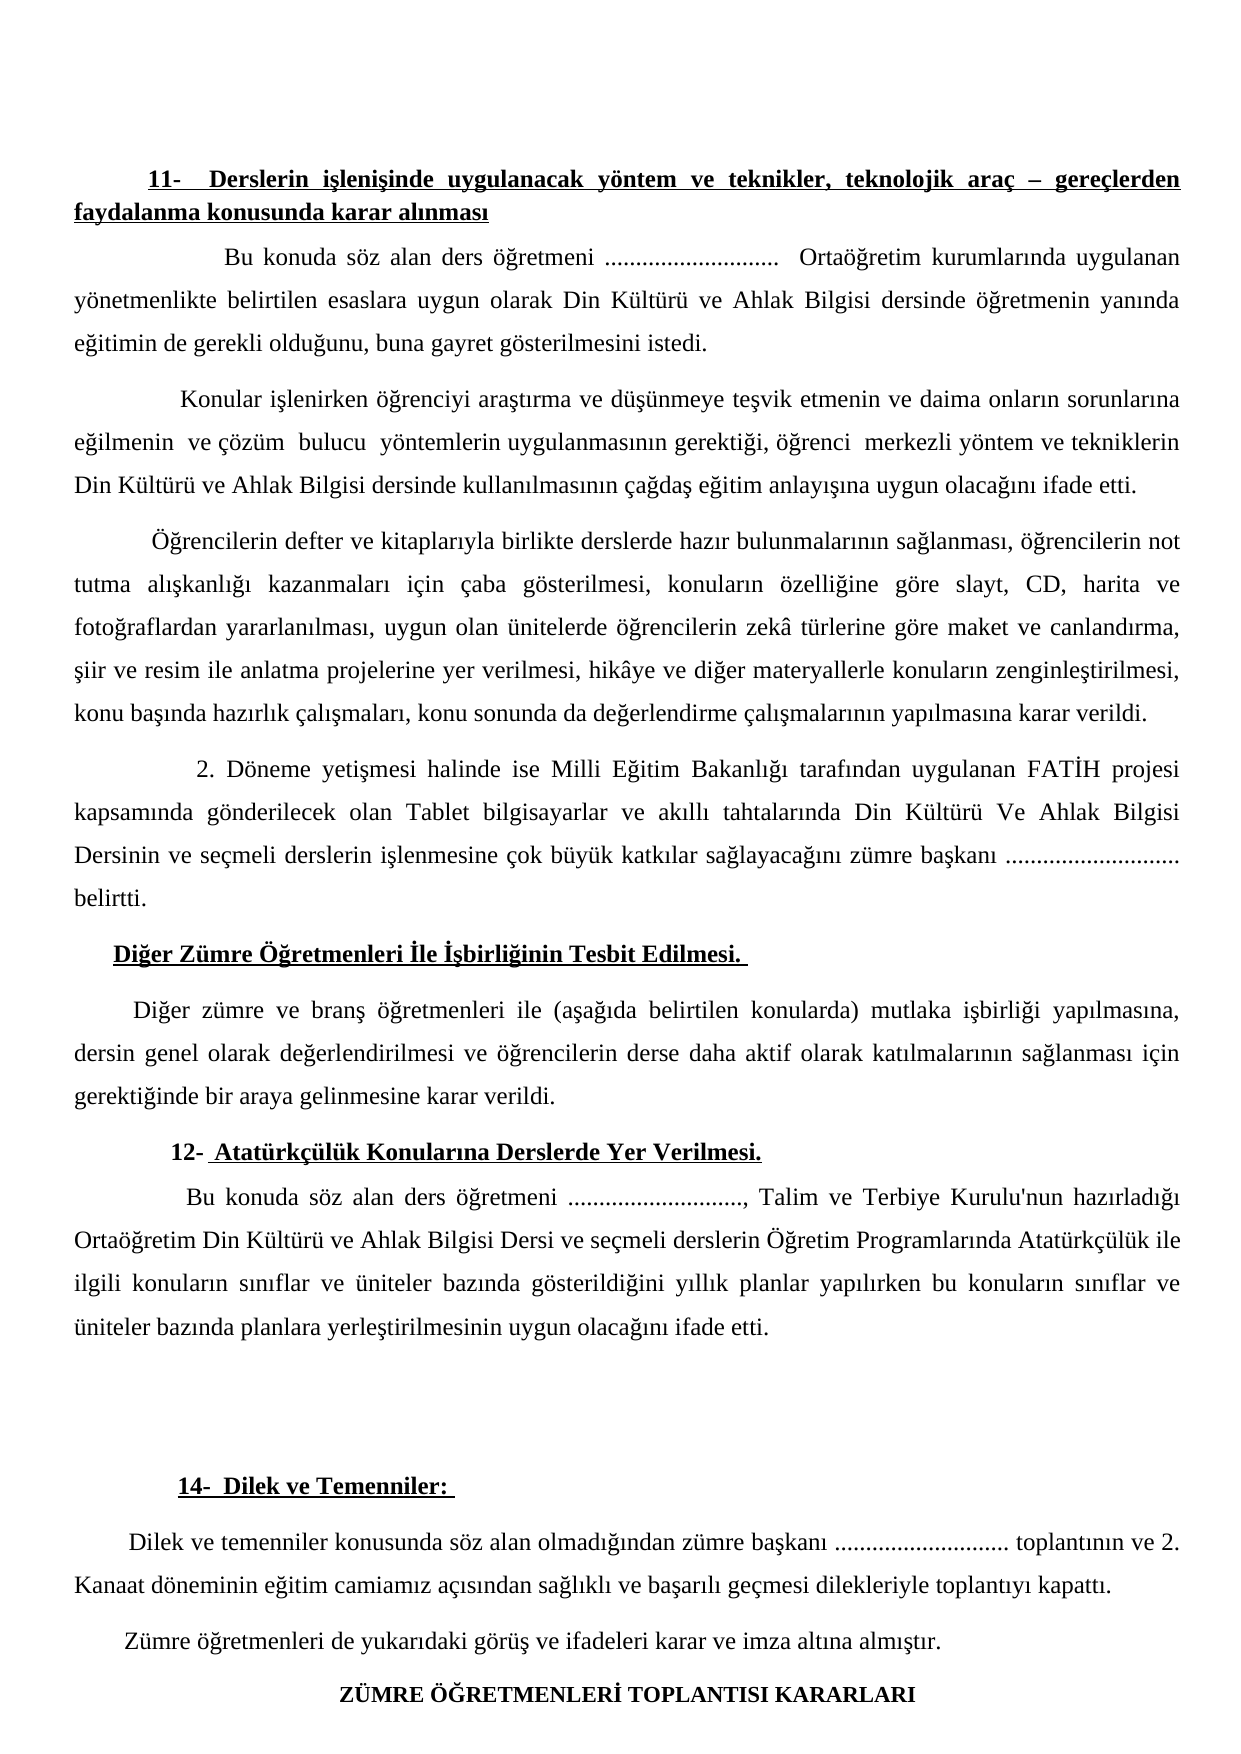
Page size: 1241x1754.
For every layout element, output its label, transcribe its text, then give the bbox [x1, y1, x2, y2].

text Diğer Zümre Öğretmenleri İle İşbirliğinin Tesbit Edilmesi. [44, 939, 1181, 968]
text 14- Dilek ve Temenniler: [177, 1471, 1181, 1500]
text Bu konuda söz alan ders öğretmeni ............................ Ortaöğretim kurumlarında uygulanan yönetmenlikte belirtilen esaslara uygun olarak Din Kültürü ve Ahlak Bilgisi dersinde öğretmenin yanında eğitimin de gerekli olduğunu, buna gayret gösterilmesini istedi. [44, 242, 1181, 357]
text Diğer zümre ve branş öğretmenleri ile (aşağıda belirtilen konularda) mutlaka işbirliği yapılmasına, dersin genel olarak değerlendirilmesi ve öğrencilerin derse daha aktif olarak katılmalarının sağlanması için gerektiğinde bir araya gelinmesine karar verildi. [74, 995, 1181, 1110]
text Konular işlenirken öğrenciyi araştırma ve düşünmeye teşvik etmenin ve daima onların sorunlarına eğilmenin ve çözüm bulucu yöntemlerin uygulanmasının gerektiği, öğrenci merkezli yöntem ve tekniklerin Din Kültürü ve Ahlak Bilgisi dersinde kullanılmasının çağdaş eğitim anlayışına uygun olacağını ifade etti. [44, 384, 1181, 499]
text Zümre öğretmenleri de yukarıdaki görüş ve ifadeleri karar ve imza altına almıştır. [74, 1626, 1181, 1654]
text Dilek ve temenniler konusunda söz alan olmadığından zümre başkanı ............................ toplantının ve 2. Kanaat döneminin eğitim camiamız açısından sağlıklı ve başarılı geçmesi dilekleriyle toplantıyı kapattı. [74, 1527, 1181, 1599]
text Bu konuda söz alan ders öğretmeni ............................, Talim ve Terbiye Kurulu'nun hazırladığı Ortaöğretim Din Kültürü ve Ahlak Bilgisi Dersi ve seçmeli derslerin Öğretim Programlarında Atatürkçülük ile ilgili konuların sınıflar ve üniteler bazında gösterildiğini yıllık planlar yapılırken bu konuların sınıflar ve üniteler bazında planlara yerleştirilmesinin uygun olacağını ifade etti. [44, 1182, 1181, 1340]
text Öğrencilerin defter ve kitaplarıyla birlikte derslerde hazır bulunmalarının sağlanması, öğrencilerin not tutma alışkanlığı kazanmaları için çaba gösterilmesi, konuların özelliğine göre slayt, CD, harita ve fotoğraflardan yararlanılması, uygun olan ünitelerde öğrencilerin zekâ türlerine göre maket ve canlandırma, şiir ve resim ile anlatma projelerine yer verilmesi, hikâye ve diğer materyallerle konuların zenginleştirilmesi, konu başında hazırlık çalışmaları, konu sonunda da değerlendirme çalışmalarının yapılmasına karar verildi. [44, 526, 1181, 727]
list Atatürkçülük Konularına Derslerde Yer Verilmesi. [170, 1137, 1181, 1165]
text 11- Derslerin işlenişinde uygulanacak yöntem ve teknikler, teknolojik araç – gereçlerden faydalanma konusunda karar alınması [74, 164, 1181, 226]
text 2. Döneme yetişmesi halinde ise Milli Eğitim Bakanlığı tarafından uygulanan FATİH projesi kapsamında gönderilecek olan Tablet bilgisayarlar ve akıllı tahtalarında Din Kültürü Ve Ahlak Bilgisi Dersinin ve seçmeli derslerin işlenmesine çok büyük katkılar sağlayacağını zümre başkanı ............................ belirtti. [44, 754, 1181, 912]
text ZÜMRE ÖĞRETMENLERİ TOPLANTISI KARARLARI [74, 1681, 1181, 1708]
